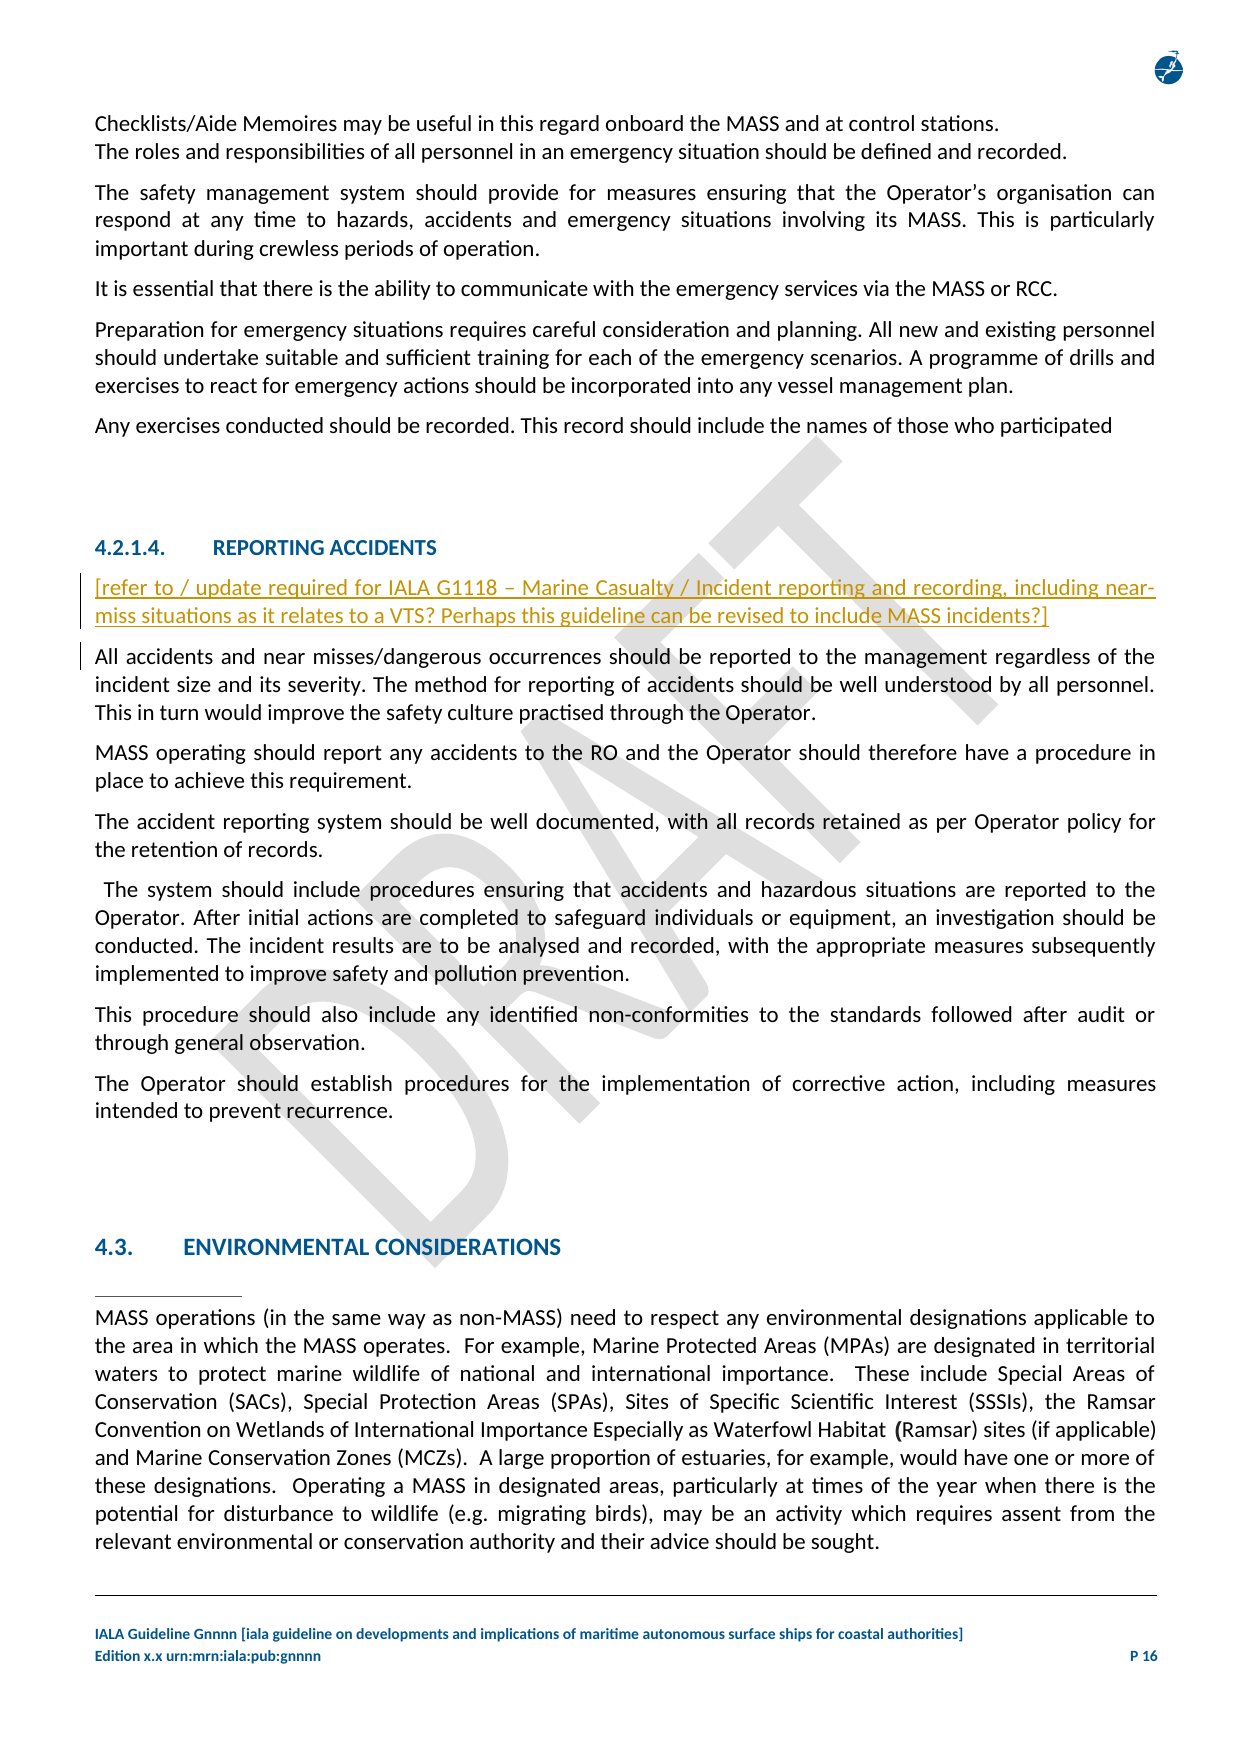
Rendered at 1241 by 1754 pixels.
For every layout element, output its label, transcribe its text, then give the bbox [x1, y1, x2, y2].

subtitle Environmental Considerations [94, 1231, 1157, 1261]
text The accident reporting system should be well documented, with all records retained as per Operator policy for the retention of records. [94, 807, 1157, 863]
subtitle Reporting Accidents [94, 533, 1054, 561]
text It is essential that there is the ability to communicate with the emergency services via the MASS or RCC. [94, 274, 1157, 302]
text Preparation for emergency situations requires careful consideration and planning. All new and existing personnel should undertake suitable and sufficient training for each of the emergency scenarios. A programme of drills and exercises to react for emergency actions should be incorporated into any vessel management plan. [94, 315, 1157, 399]
text MASS operations (in the same way as non-MASS) need to respect any environmental designations applicable to the area in which the MASS operates. For example, Marine Protected Areas (MPAs) are designated in territorial waters to protect marine wildlife of national and international importance. These include Special Areas of Conservation (SACs), Special Protection Areas (SPAs), Sites of Specific Scientific Interest (SSSIs), the Ramsar Convention on Wetlands of International Importance Especially as Waterfowl Habitat (Ramsar) sites (if applicable) and Marine Conservation Zones (MCZs). A large proportion of estuaries, for example, would have one or more of these designations. Operating a MASS in designated areas, particularly at times of the year when there is the potential for disturbance to wildlife (e.g. migrating birds), may be an activity which requires assent from the relevant environmental or conservation authority and their advice should be sought. [94, 1303, 1157, 1555]
text The Operator should establish procedures for the implementation of corrective action, including measures intended to prevent recurrence. [94, 1069, 1157, 1125]
text Any exercises conducted should be recorded. This record should include the names of those who participated [94, 411, 1157, 439]
text MASS operating should report any accidents to the RO and the Operator should therefore have a procedure in place to achieve this requirement. [94, 738, 1157, 794]
text The safety management system should provide for measures ensuring that the Operator’s organisation can respond at any time to hazards, accidents and emergency situations involving its MASS. This is particularly important during crewless periods of operation. [94, 178, 1157, 262]
text All accidents and near misses/dangerous occurrences should be reported to the management regardless of the incident size and its severity. The method for reporting of accidents should be well understood by all personnel. This in turn would improve the safety culture practised through the Operator. [94, 642, 1157, 726]
text The roles and responsibilities of all personnel in an emergency situation should be defined and recorded. [94, 137, 1157, 165]
text Checklists/Aide Memoires may be useful in this regard onboard the MASS and at control stations. [94, 109, 1157, 137]
picture [1123, 0, 1241, 119]
text The system should include procedures ensuring that accidents and hazardous situations are reported to the Operator. After initial actions are completed to safeguard individuals or equipment, an investigation should be conducted. The incident results are to be analysed and recorded, with the appropriate measures subsequently implemented to improve safety and pollution prevention. [94, 876, 1157, 988]
text This procedure should also include any identified non-conformities to the standards followed after audit or through general observation. [94, 1000, 1157, 1056]
